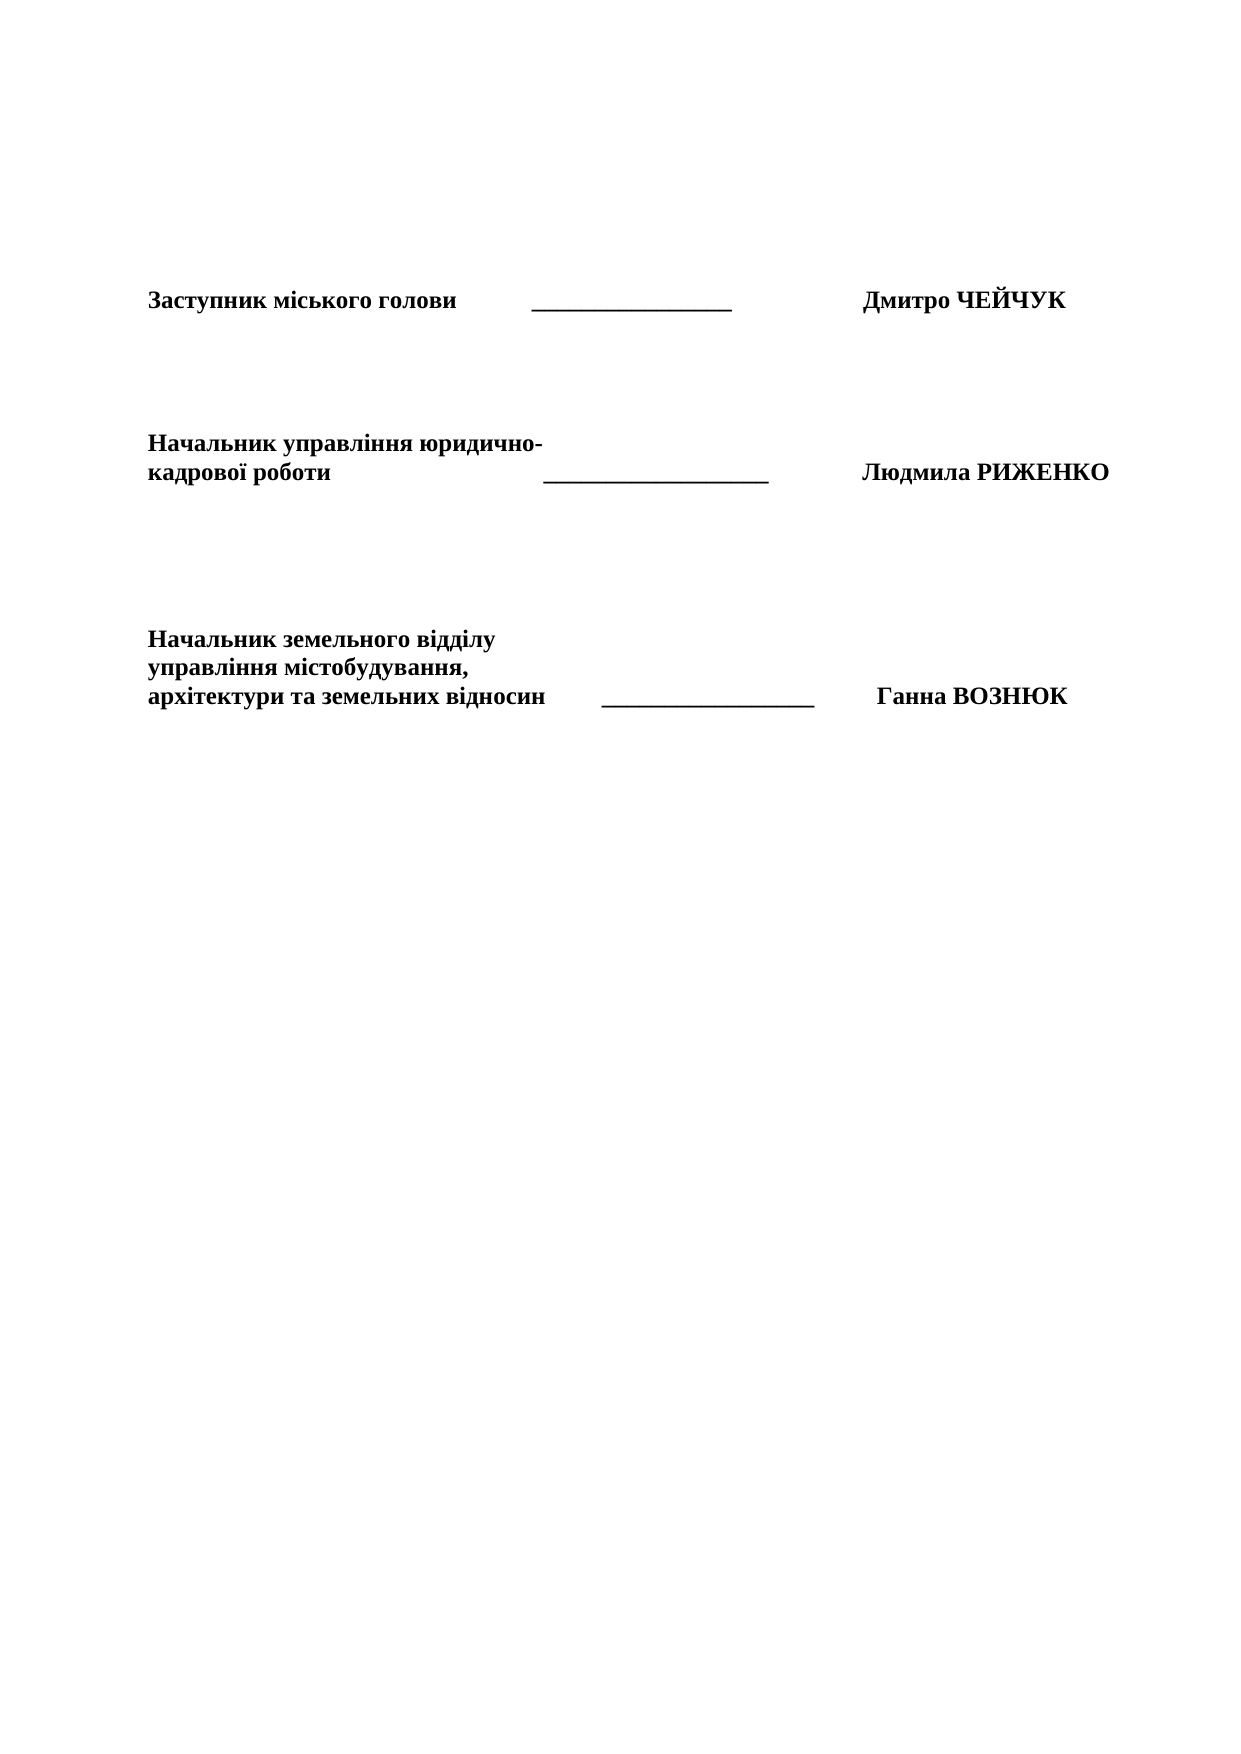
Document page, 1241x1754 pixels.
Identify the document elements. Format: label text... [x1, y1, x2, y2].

text кадрової роботи __________________ Людмила РИЖЕНКО [148, 457, 1152, 486]
text Начальник управління юридично- [148, 399, 1152, 457]
text Начальник земельного відділу [148, 624, 1152, 652]
text архітектури та земельних відносин _________________ Ганна ВОЗНЮК [148, 681, 1152, 710]
text Заступник міського голови ________________ Дмитро ЧЕЙЧУК [148, 285, 1152, 314]
text управління містобудування, [148, 652, 1152, 681]
